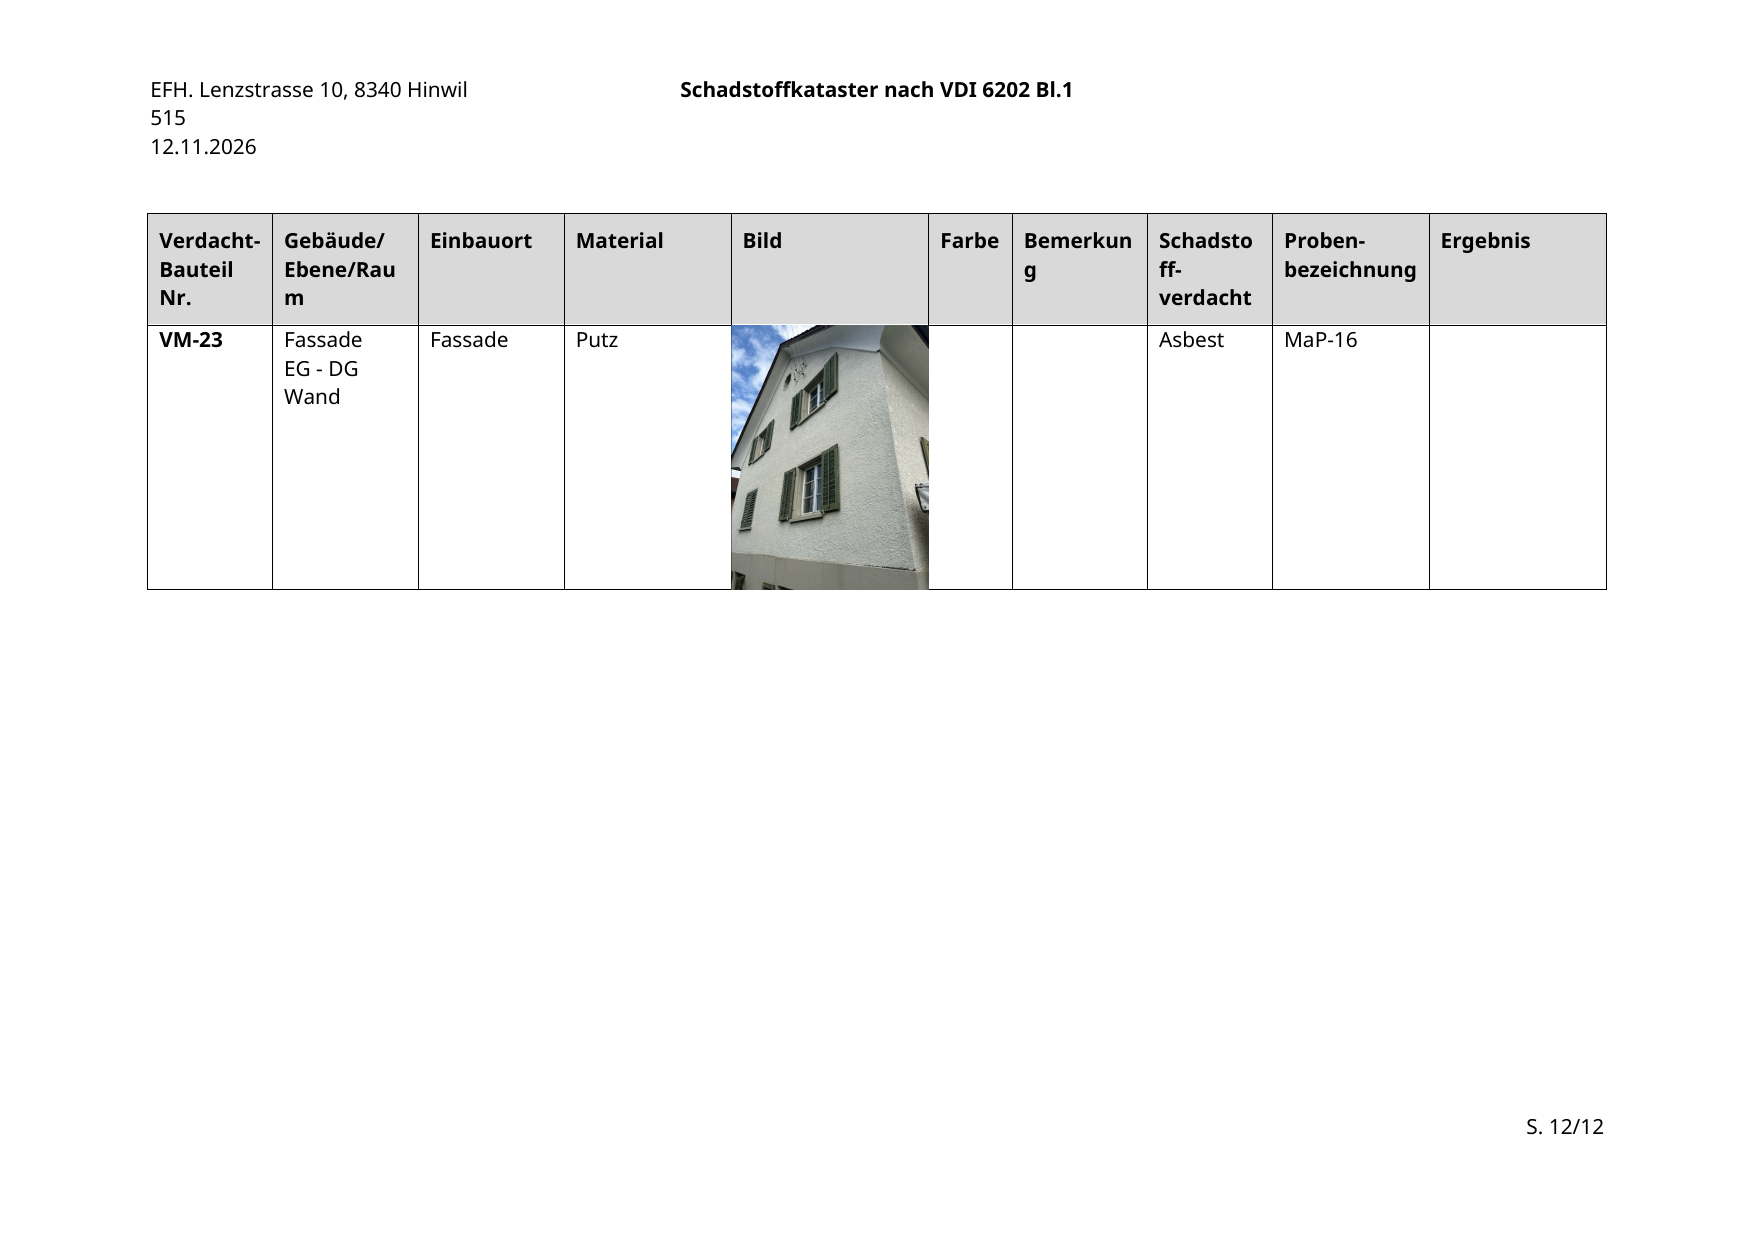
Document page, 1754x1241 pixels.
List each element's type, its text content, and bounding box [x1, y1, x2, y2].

table_cell Fassade [419, 326, 564, 589]
table_header Farbe [929, 214, 1012, 324]
table_header Material [565, 214, 731, 324]
table_header Proben-bezeichnung [1273, 214, 1429, 324]
table_header Bemerkung [1013, 214, 1147, 324]
table_header Einbauort [419, 214, 564, 324]
table_cell VM-23 [148, 326, 272, 589]
table_cell [1013, 326, 1147, 589]
table_cell MaP-16 [1273, 326, 1429, 589]
picture [731, 325, 929, 590]
table_cell Asbest [1148, 326, 1272, 589]
table_header Verdacht-Bauteil Nr. [148, 214, 272, 324]
table_header Ergebnis [1430, 214, 1606, 324]
table_header Schadstoff-verdacht [1148, 214, 1272, 324]
table_header Bild [732, 214, 928, 324]
table_cell [929, 326, 1012, 589]
table_cell [1430, 326, 1606, 589]
table_cell Fassade EG - DG Wand [273, 326, 418, 589]
table_cell Putz [565, 326, 731, 589]
table_header Gebäude/ Ebene/Raum [273, 214, 418, 324]
